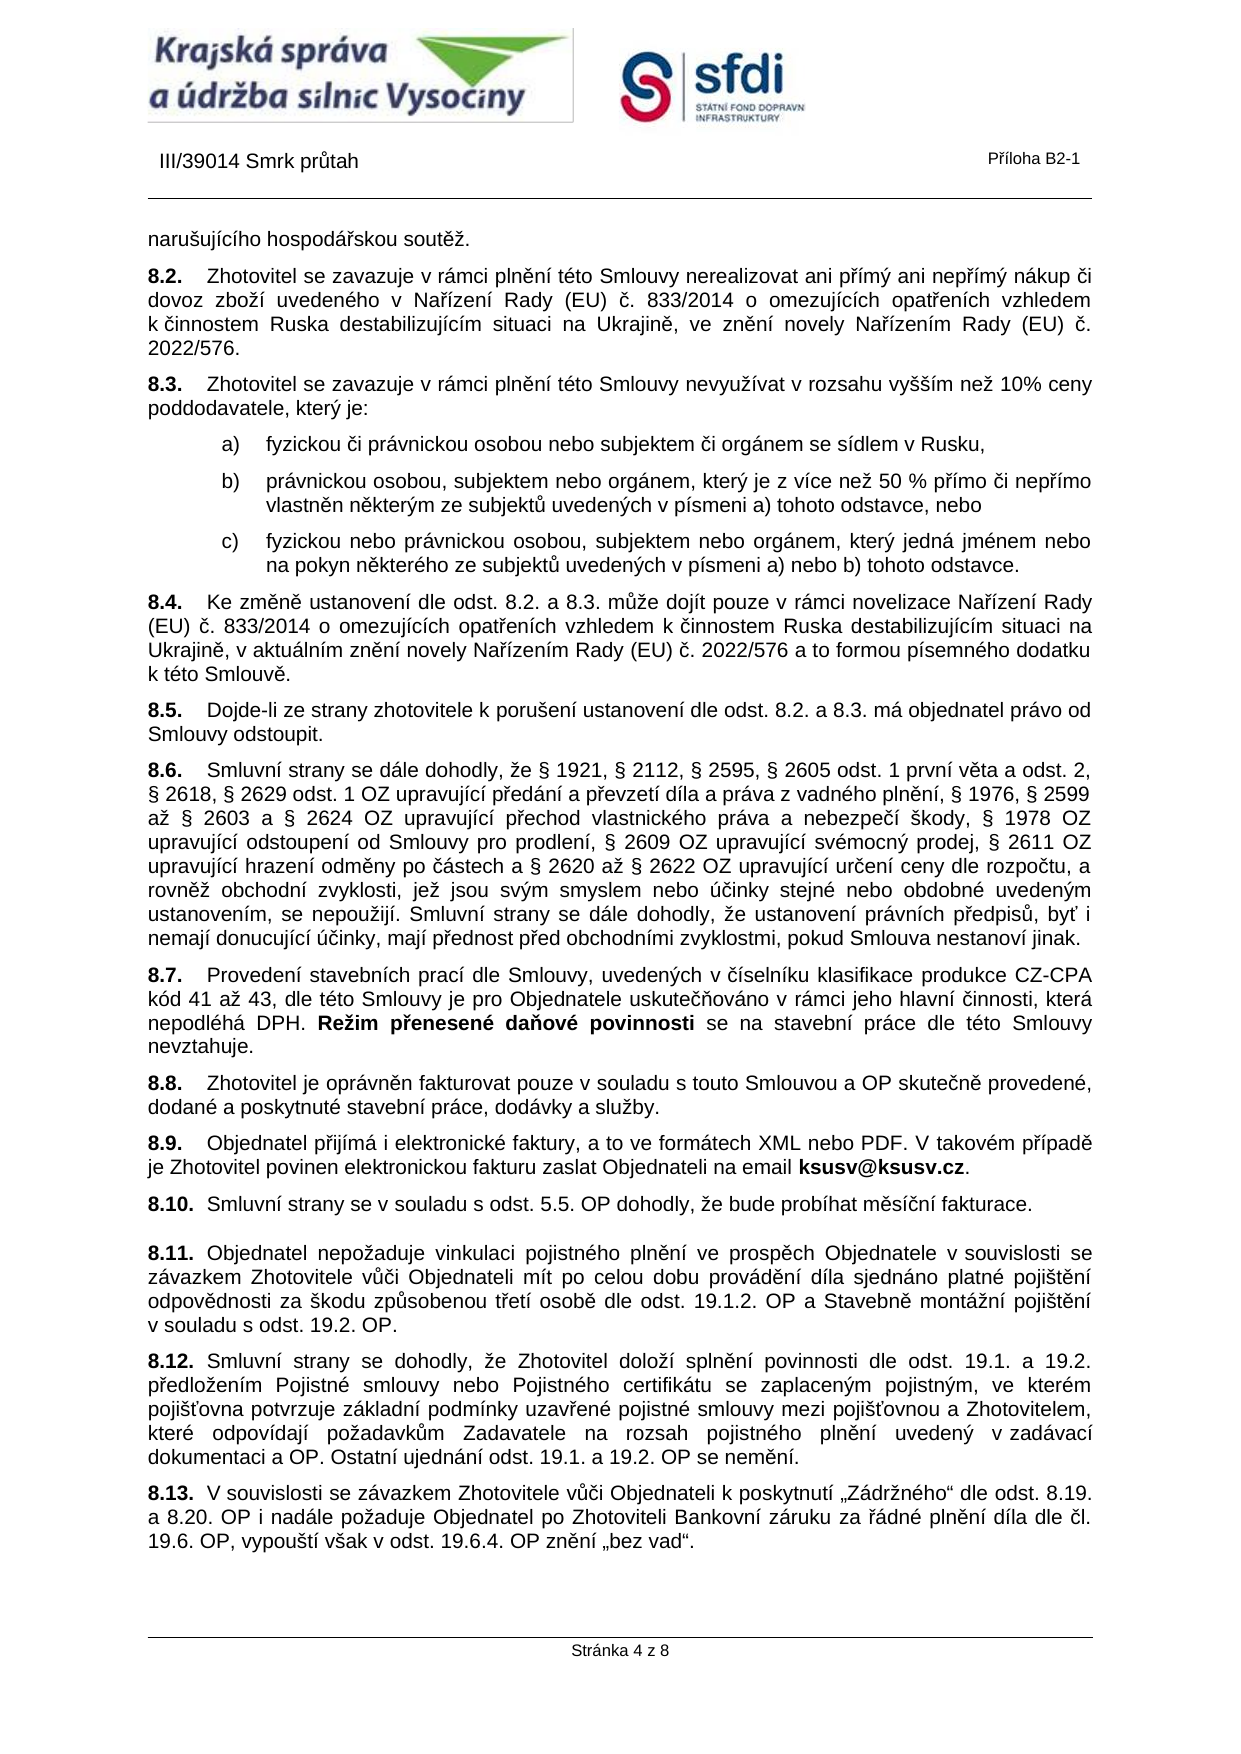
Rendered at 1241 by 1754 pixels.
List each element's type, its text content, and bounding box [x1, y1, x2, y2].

list Smluvní strany se v souladu s odst. 5.5. OP dohodly, že bude probíhat měsíční fakturace. [148, 1192, 1093, 1216]
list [148, 227, 1093, 251]
list Zhotovitel se zavazuje v rámci plnění této Smlouvy nevyužívat v rozsahu vyšším než 10% ceny poddodavatele, který je: [148, 372, 1093, 420]
list Objednatel přijímá i elektronické faktury, a to ve formátech XML nebo PDF. V takovém případě je Zhotovitel povinen elektronickou fakturu zaslat Objednateli na email ksusv@ksusv.cz. [148, 1131, 1093, 1179]
list Smluvní strany se dále dohodly, že § 1921, § 2112, § 2595, § 2605 odst. 1 první věta a odst. 2, § 2618, § 2629 odst. 1 OZ upravující předání a převzetí díla a práva z vadného plnění, § 1976, § 2599 až § 2603 a § 2624 OZ upravující přechod vlastnického práva a nebezpečí škody, § 1978 OZ upravující odstoupení od Smlouvy pro prodlení, § 2609 OZ upravující svémocný prodej, § 2611 OZ upravující hrazení odměny po částech a § 2620 až § 2622 OZ upravující určení ceny dle rozpočtu, a rovněž obchodní zvyklosti, jež jsou svým smyslem nebo účinky stejné nebo obdobné uvedeným ustanovením, se nepoužijí. Smluvní strany se dále dohodly, že ustanovení právních předpisů, byť i nemají donucující účinky, mají přednost před obchodními zvyklostmi, pokud Smlouva nestanoví jinak. [148, 758, 1093, 950]
list Dojde-li ze strany zhotovitele k porušení ustanovení dle odst. 8.2. a 8.3. má objednatel právo od Smlouvy odstoupit. [148, 698, 1093, 746]
list V souvislosti se závazkem Zhotovitele vůči Objednateli k poskytnutí „Zádržného“ dle odst. 8.19. a 8.20. OP i nadále požaduje Objednatel po Zhotoviteli Bankovní záruku za řádné plnění díla dle čl. 19.6. OP, vypouští však v odst. 19.6.4. OP znění „bez vad“. [148, 1481, 1093, 1553]
list Zhotovitel je oprávněn fakturovat pouze v souladu s touto Smlouvou a OP skutečně provedené, dodané a poskytnuté stavební práce, dodávky a služby. [148, 1071, 1093, 1119]
list právnickou osobou, subjektem nebo orgánem, který je z více než 50 % přímo či nepřímo vlastněn některým ze subjektů uvedených v písmeni a) tohoto odstavce, nebo [221, 469, 1093, 517]
list Smluvní strany se dohodly, že Zhotovitel doloží splnění povinnosti dle odst. 19.1. a 19.2. předložením Pojistné smlouvy nebo Pojistného certifikátu se zaplaceným pojistným, ve kterém pojišťovna potvrzuje základní podmínky uzavřené pojistné smlouvy mezi pojišťovnou a Zhotovitelem, které odpovídají požadavkům Zadavatele na rozsah pojistného plnění uvedený v zadávací dokumentaci a OP. Ostatní ujednání odst. 19.1. a 19.2. OP se nemění. [148, 1349, 1093, 1469]
list fyzickou či právnickou osobou nebo subjektem či orgánem se sídlem v Rusku, [221, 432, 1093, 456]
list fyzickou nebo právnickou osobou, subjektem nebo orgánem, který jedná jménem nebo na pokyn některého ze subjektů uvedených v písmeni a) nebo b) tohoto odstavce. [221, 529, 1093, 577]
list Zhotovitel se zavazuje v rámci plnění této Smlouvy nerealizovat ani přímý ani nepřímý nákup či dovoz zboží uvedeného v Nařízení Rady (EU) č. 833/2014 o omezujících opatřeních vzhledem k činnostem Ruska destabilizujícím situaci na Ukrajině, ve znění novely Nařízením Rady (EU) č. 2022/576. [148, 263, 1093, 359]
list Provedení stavebních prací dle Smlouvy, uvedených v číselníku klasifikace produkce CZ-CPA kód 41 až 43, dle této Smlouvy je pro Objednatele uskutečňováno v rámci jeho hlavní činnosti, která nepodléhá DPH. Režim přenesené daňové povinnosti se na stavební práce dle této Smlouvy nevztahuje. [148, 962, 1093, 1058]
list Ke změně ustanovení dle odst. 8.2. a 8.3. může dojít pouze v rámci novelizace Nařízení Rady (EU) č. 833/2014 o omezujících opatřeních vzhledem k činnostem Ruska destabilizujícím situaci na Ukrajině, v aktuálním znění novely Nařízením Rady (EU) č. 2022/576 a to formou písemného dodatku k této Smlouvě. [148, 589, 1093, 685]
picture [147, 28, 574, 124]
list Objednatel nepožaduje vinkulaci pojistného plnění ve prospěch Objednatele v souvislosti se závazkem Zhotovitele vůči Objednateli mít po celou dobu provádění díla sjednáno platné pojištění odpovědnosti za škodu způsobenou třetí osobě dle odst. 19.1.2. OP a Stavebně montážní pojištění v souladu s odst. 19.2. OP. [148, 1241, 1093, 1336]
picture [617, 32, 805, 136]
